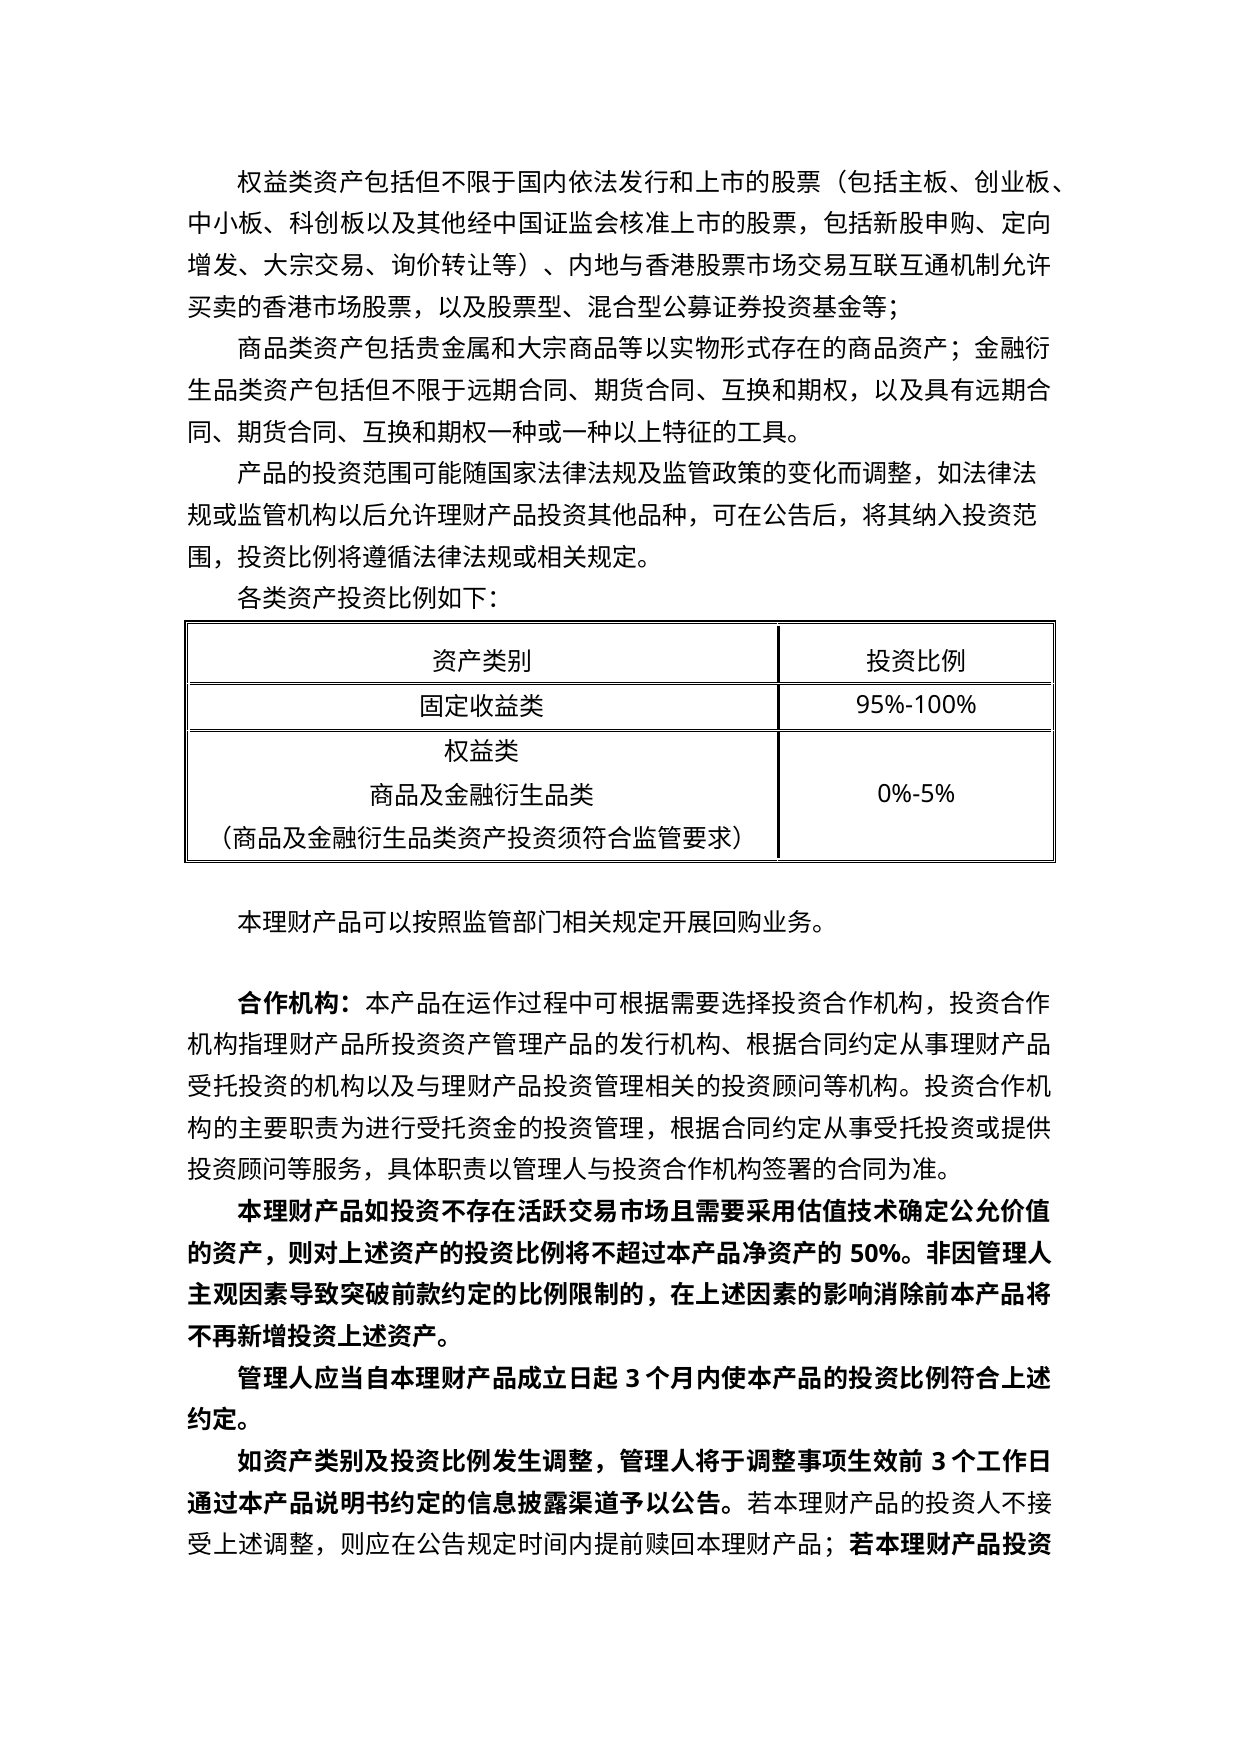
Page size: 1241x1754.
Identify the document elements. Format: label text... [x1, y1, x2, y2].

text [187, 1441, 1053, 1561]
text 各类资产投资比例如下： [187, 579, 1053, 615]
table_cell 0%-5% [778, 729, 1053, 860]
text 本理财产品如投资不存在活跃交易市场且需要采用估值技术确定公允价值的资产，则对上述资产的投资比例将不超过本产品净资产的50%。非因管理人主观因素导致突破前款约定的比例限制的，在上述因素的影响消除前本产品将不再新增投资上述资产。 [187, 1191, 1053, 1353]
text 商品类资产包括贵金属和大宗商品等以实物形式存在的商品资产；金融衍生品类资产包括但不限于远期合同、期货合同、互换和期权，以及具有远期合同、期货合同、互换和期权一种或一种以上特征的工具。 [187, 329, 1053, 448]
text 权益类资产包括但不限于国内依法发行和上市的股票（包括主板、创业板、中小板、科创板以及其他经中国证监会核准上市的股票，包括新股申购、定向增发、大宗交易、询价转让等）、内地与香港股票市场交易互联互通机制允许买卖的香港市场股票，以及股票型、混合型公募证券投资基金等； [187, 162, 1053, 323]
text 本理财产品可以按照监管部门相关规定开展回购业务。 [187, 902, 1053, 938]
text 产品的投资范围可能随国家法律法规及监管政策的变化而调整，如法律法规或监管机构以后允许理财产品投资其他品种，可在公告后，将其纳入投资范围，投资比例将遵循法律法规或相关规定。 [187, 454, 1053, 573]
text 合作机构：本产品在运作过程中可根据需要选择投资合作机构，投资合作机构指理财产品所投资资产管理产品的发行机构、根据合同约定从事理财产品受托投资的机构以及与理财产品投资管理相关的投资顾问等机构。投资合作机构的主要职责为进行受托资金的投资管理，根据合同约定从事受托投资或提供投资顾问等服务，具体职责以管理人与投资合作机构签署的合同为准。 [187, 983, 1053, 1186]
table_header 资产类别 [188, 622, 778, 682]
text 管理人应当自本理财产品成立日起3个月内使本产品的投资比例符合上述约定。 [187, 1358, 1053, 1436]
table_cell 固定收益类 [186, 682, 778, 728]
table_header 投资比例 [778, 624, 1053, 682]
table_cell 权益类 商品及金融衍生品类 （商品及金融衍生品类资产投资须符合监管要求） [188, 729, 778, 860]
table_cell 95%-100% [778, 682, 1054, 728]
